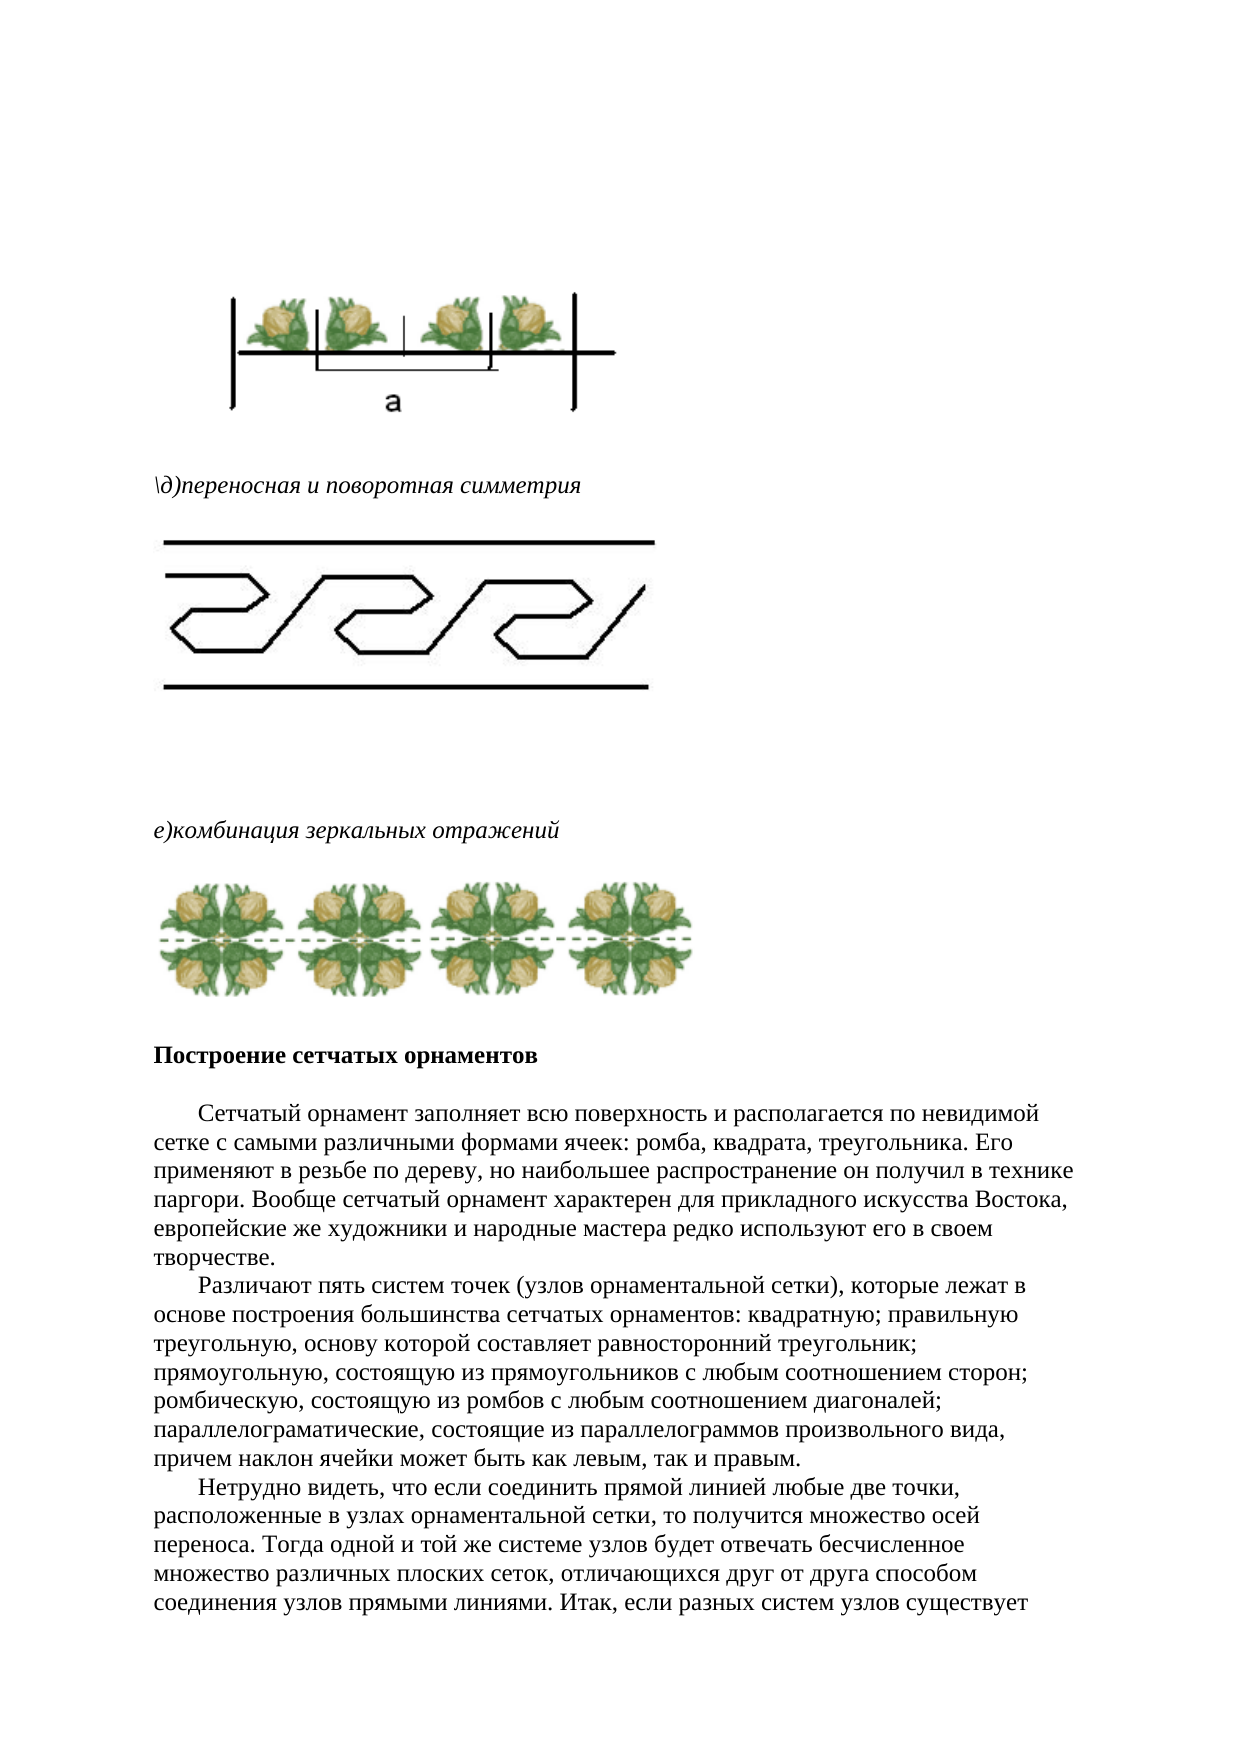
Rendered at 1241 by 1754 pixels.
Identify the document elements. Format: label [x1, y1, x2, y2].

picture [153, 528, 716, 729]
picture [153, 206, 679, 442]
picture [153, 873, 710, 1011]
table_header [152, 118, 1086, 1617]
